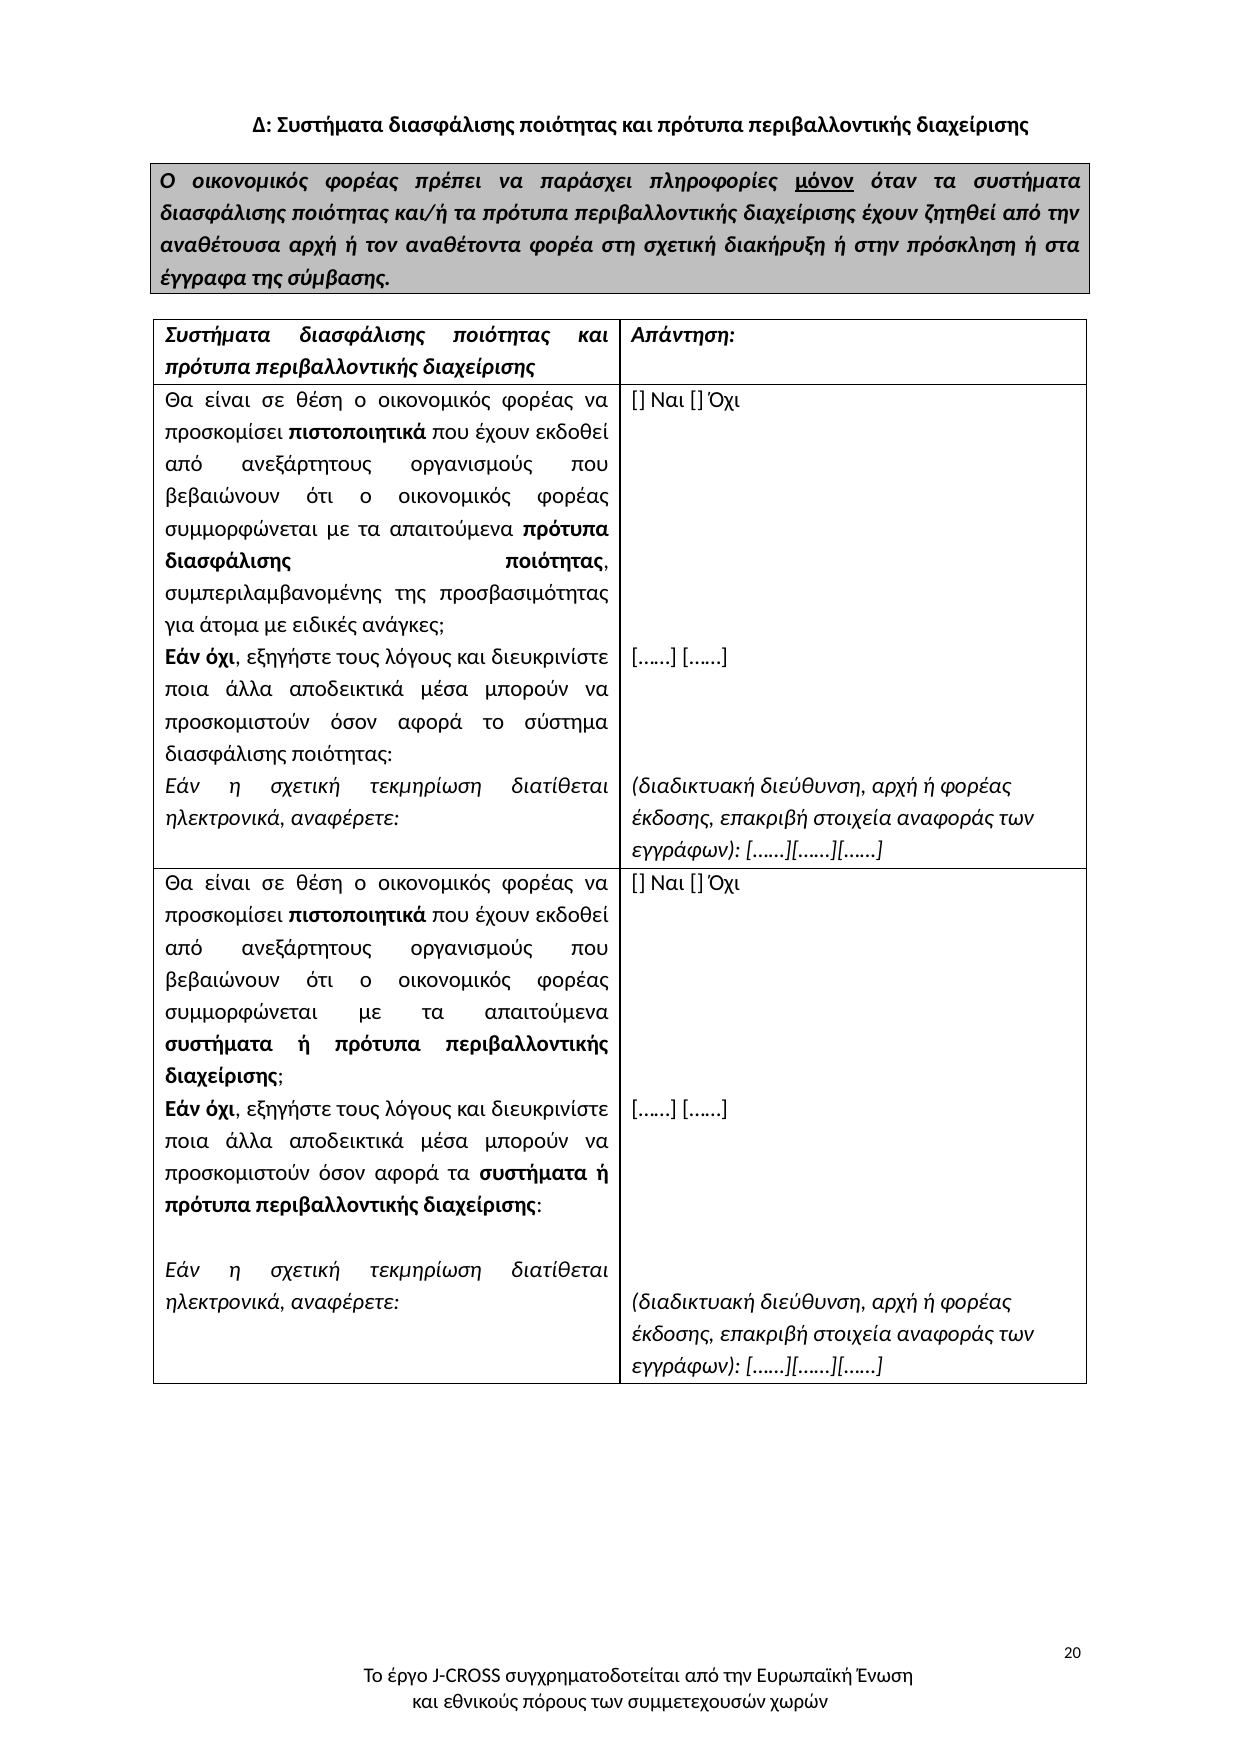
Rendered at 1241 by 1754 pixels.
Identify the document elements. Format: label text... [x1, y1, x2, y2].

text Δ: Συστήματα διασφάλισης ποιότητας και πρότυπα περιβαλλοντικής διαχείρισης [159, 110, 1081, 138]
table_cell Θα είναι σε θέση ο οικονομικός φορέας να προσκομίσει πιστοποιητικά που έχουν εκδοθεί από ανεξάρτητους οργανισμούς που βεβαιώνουν ότι ο οικονομικός φορέας συμμορφώνεται με τα απαιτούμενα πρότυπα διασφάλισης ποιότητας, συμπεριλαμβανομένης της προσβασιμότητας για άτομα με ειδικές ανάγκες; Εάν όχι, εξηγήστε τους λόγους και διευκρινίστε ποια άλλα αποδεικτικά μέσα μπορούν να προσκομιστούν όσον αφορά το σύστημα διασφάλισης ποιότητας: Εάν η σχετική τεκμηρίωση διατίθεται ηλεκτρονικά, αναφέρετε: [154, 385, 619, 867]
table_cell [] Ναι [] Όχι [……] [……] (διαδικτυακή διεύθυνση, αρχή ή φορέας έκδοσης, επακριβή στοιχεία αναφοράς των εγγράφων): [……][……][……] [621, 385, 1086, 867]
table_cell Θα είναι σε θέση ο οικονομικός φορέας να προσκομίσει πιστοποιητικά που έχουν εκδοθεί από ανεξάρτητους οργανισμούς που βεβαιώνουν ότι ο οικονομικός φορέας συμμορφώνεται με τα απαιτούμενα συστήματα ή πρότυπα περιβαλλοντικής διαχείρισης; Εάν όχι, εξηγήστε τους λόγους και διευκρινίστε ποια άλλα αποδεικτικά μέσα μπορούν να προσκομιστούν όσον αφορά τα συστήματα ή πρότυπα περιβαλλοντικής διαχείρισης: Εάν η σχετική τεκμηρίωση διατίθεται ηλεκτρονικά, αναφέρετε: [154, 869, 619, 1383]
text Ο οικονομικός φορέας πρέπει να παράσχει πληροφορίες μόνον όταν τα συστήματα διασφάλισης ποιότητας και/ή τα πρότυπα περιβαλλοντικής διαχείρισης έχουν ζητηθεί από την αναθέτουσα αρχή ή τον αναθέτοντα φορέα στη σχετική διακήρυξη ή στην πρόσκληση ή στα έγγραφα της σύμβασης. [151, 164, 1089, 293]
table_header Συστήματα διασφάλισης ποιότητας και πρότυπα περιβαλλοντικής διαχείρισης [154, 320, 619, 384]
table_cell [] Ναι [] Όχι [……] [……] (διαδικτυακή διεύθυνση, αρχή ή φορέας έκδοσης, επακριβή στοιχεία αναφοράς των εγγράφων): [……][……][……] [621, 869, 1086, 1383]
table_header Απάντηση: [621, 320, 1086, 384]
